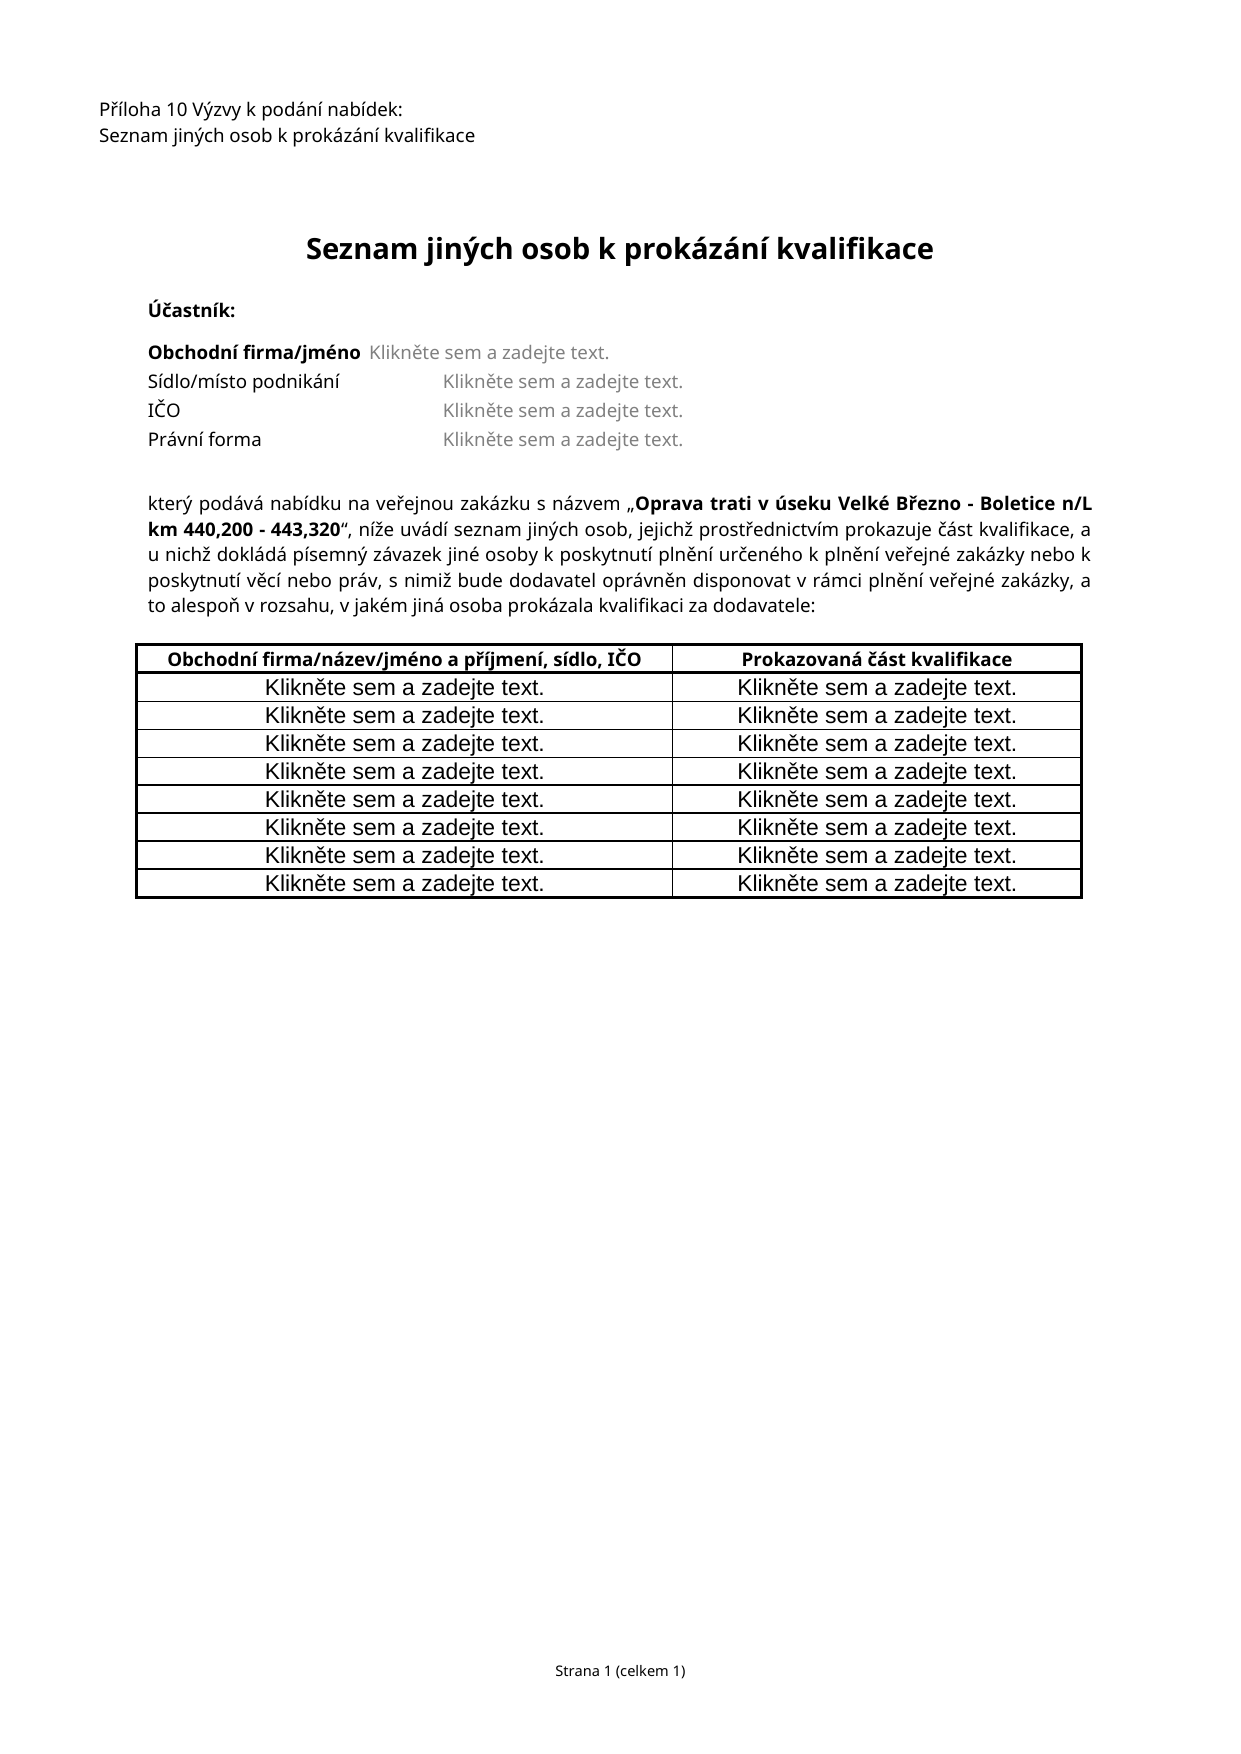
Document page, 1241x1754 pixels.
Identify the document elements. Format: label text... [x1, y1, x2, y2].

text Obchodní firma/jméno [148, 336, 1093, 365]
text který podává nabídku na veřejnou zakázku s názvem „Oprava trati v úseku Velké Březno - Boletice n/L km 440,200 - 443,320“, níže uvádí seznam jiných osob, jejichž prostřednictvím prokazuje část kvalifikace, a u nichž dokládá písemný závazek jiné osoby k poskytnutí plnění určeného k plnění veřejné zakázky nebo k poskytnutí věcí nebo práv, s nimiž bude dodavatel oprávněn disponovat v rámci plnění veřejné zakázky, a to alespoň v rozsahu, v jakém jiná osoba prokázala kvalifikaci za dodavatele: [148, 490, 1093, 618]
text IČO [148, 394, 1093, 423]
text Právní forma [148, 423, 1093, 452]
text Účastník: [148, 293, 1093, 324]
title Seznam jiných osob k prokázání kvalifikace [148, 228, 1093, 268]
table_header Obchodní firma/název/jméno a příjmení, sídlo, IČO [138, 646, 672, 671]
table_header Prokazovaná část kvalifikace [673, 646, 1080, 671]
text Sídlo/místo podnikání [148, 365, 1093, 394]
